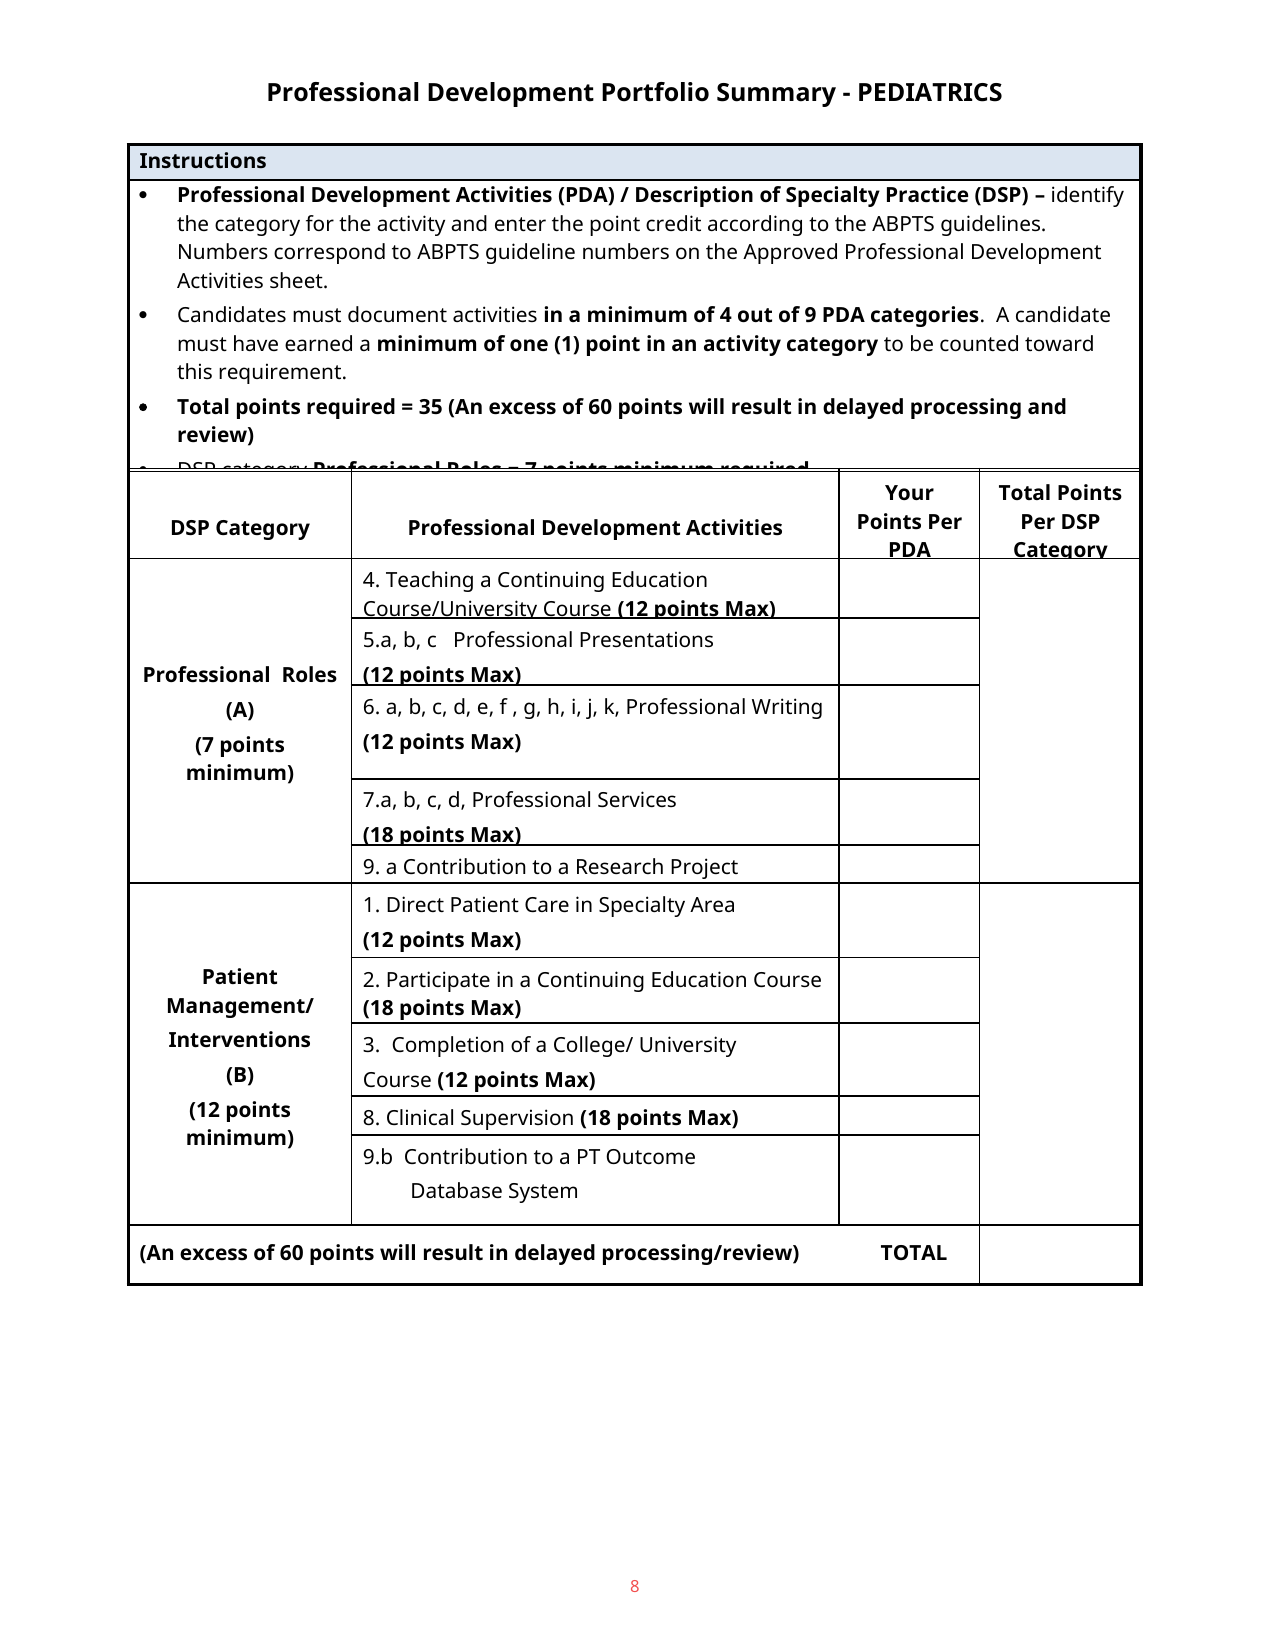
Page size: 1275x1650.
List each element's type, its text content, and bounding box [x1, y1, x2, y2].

text Professional Development Portfolio Summary - PEDIATRICS [37, 75, 1231, 109]
table_cell [840, 559, 979, 617]
table_cell [980, 1226, 1139, 1283]
table_cell [840, 619, 979, 684]
table_cell [980, 559, 1139, 882]
table_cell 9. a Contribution to a Research Project [352, 846, 838, 882]
table_cell [840, 1024, 979, 1095]
table_cell 4. Teaching a Continuing Education Course/University Course (12 points Max) [352, 559, 838, 617]
table_cell Completion of a College/ University Course (12 points Max) [352, 1024, 838, 1095]
table_cell DSP Category [130, 472, 351, 557]
table_cell 8. Clinical Supervision (18 points Max) [352, 1097, 838, 1134]
table_cell 1. Direct Patient Care in Specialty Area (12 points Max) [352, 884, 838, 957]
table_cell [840, 846, 979, 882]
table_cell 7.a, b, c, d, Professional Services (18 points Max) [352, 780, 838, 844]
table_cell [840, 958, 979, 1022]
table_cell [840, 1136, 979, 1224]
table_cell Professional Development Activities [352, 472, 838, 557]
table_cell [840, 1097, 979, 1134]
table_cell [840, 686, 979, 778]
table_header Instructions [130, 146, 1139, 179]
table_cell Patient Management/ Interventions (B) (12 points minimum) [130, 884, 351, 1224]
table_cell (An excess of 60 points will result in delayed processing/review) TOTAL [130, 1226, 979, 1283]
table_cell [840, 780, 979, 844]
table_cell [980, 884, 1139, 1224]
table_cell 9.b Contribution to a PT Outcome Database System [352, 1136, 838, 1224]
table_cell 5.a, b, c Professional Presentations (12 points Max) [352, 619, 838, 684]
table_cell [840, 884, 979, 957]
table_cell 2. Participate in a Continuing Education Course (18 points Max) [352, 958, 838, 1022]
table_cell 6. a, b, c, d, e, f , g, h, i, j, k, Professional Writing (12 points Max) [352, 686, 838, 778]
table_cell Your Points Per PDA Category [840, 472, 979, 557]
table_cell Professional Development Activities (PDA) / Description of Specialty Practice (DSP) – identify the category for the activity and enter the point credit according to the ABPTS guidelines. Numbers correspond to ABPTS guideline numbers on the Approved Professional Development Activities sheet. Candidates must document activities in a minimum of 4 out of 9 PDA categories. A candidate must have earned a minimum of one (1) point in an activity category to be counted toward this requirement. Total points required = 35 (An excess of 60 points will result in delayed processing and review) DSP category Professional Roles = 7 points minimum required DSP category Patient Management/Interventions = 12 points minimum required [130, 181, 1139, 467]
table_cell Professional Roles (A) (7 points minimum) [130, 559, 351, 882]
table_cell Total Points Per DSP Category [980, 472, 1139, 557]
